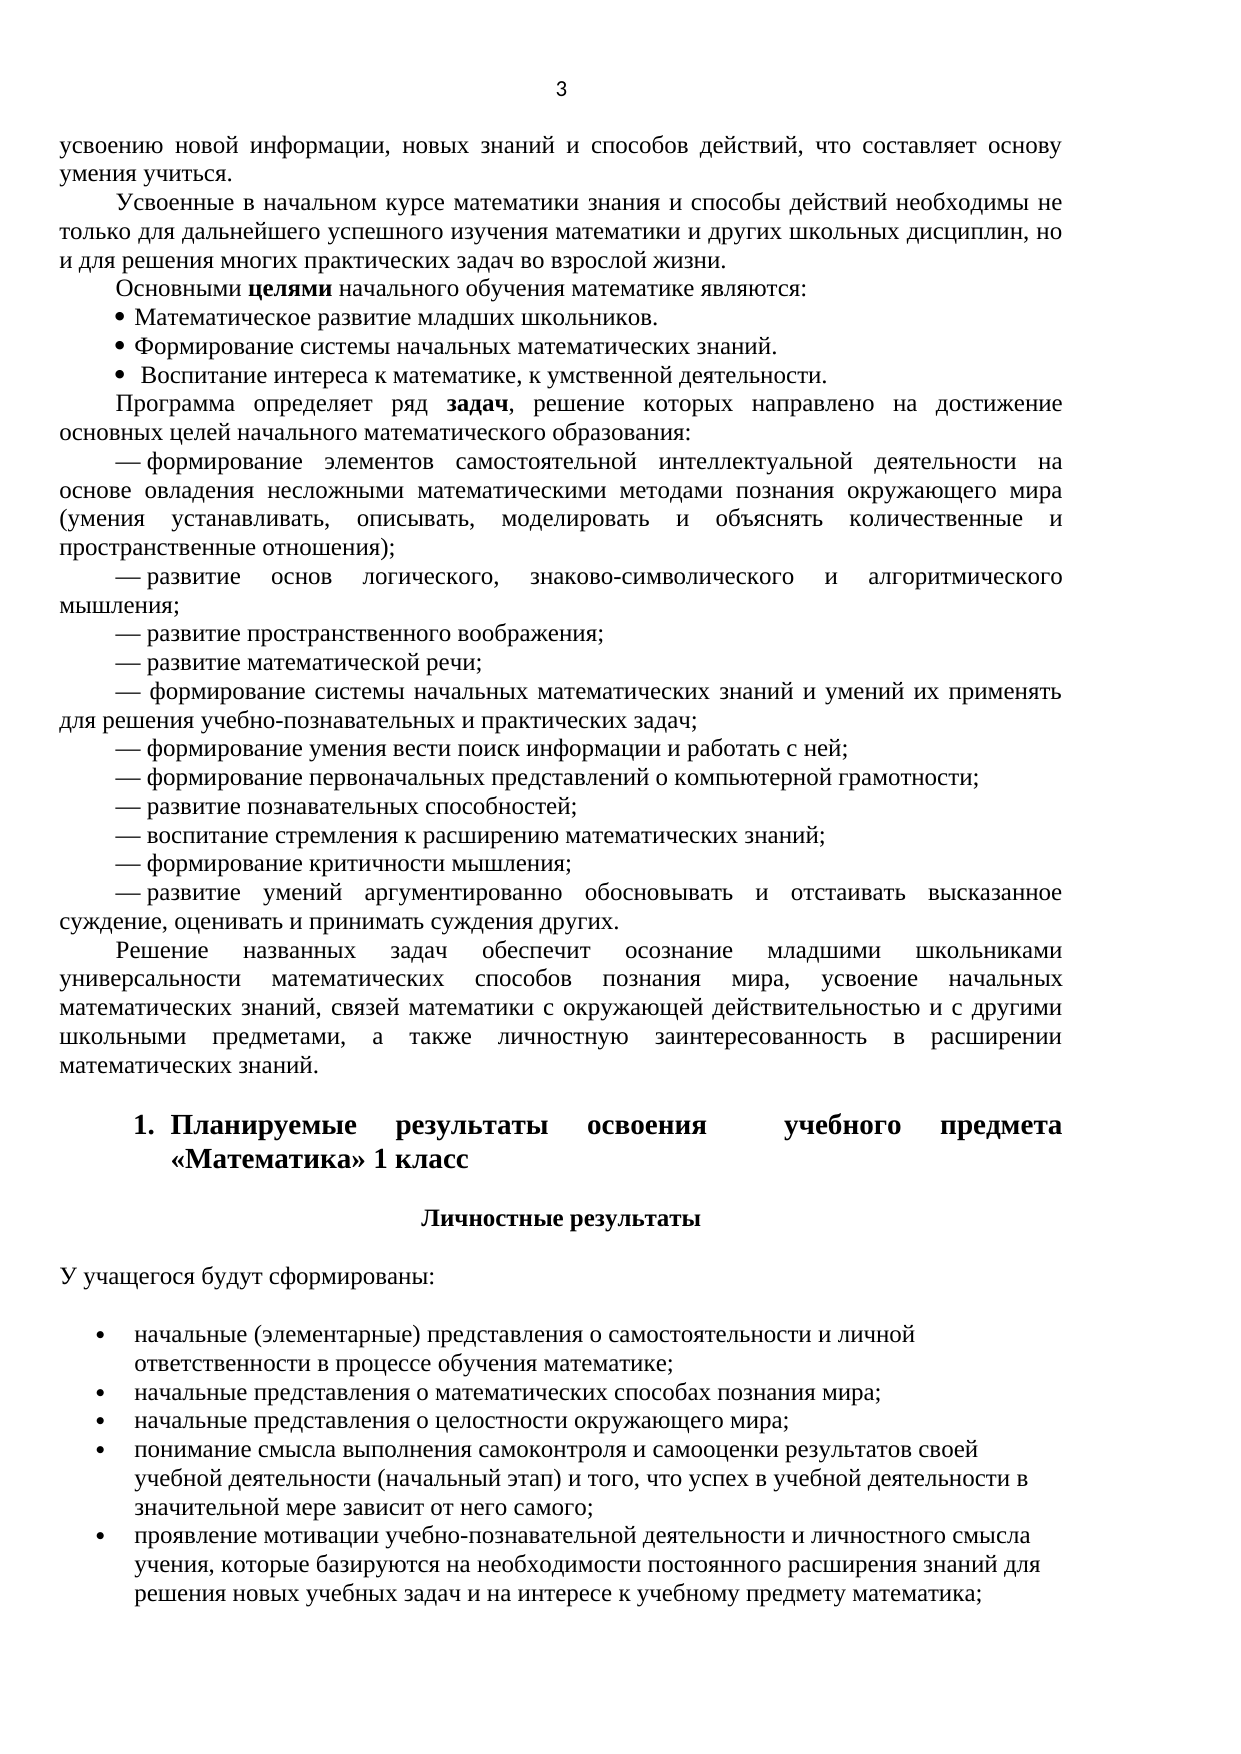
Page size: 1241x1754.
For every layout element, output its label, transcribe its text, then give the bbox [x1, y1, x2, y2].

list начальные представления о математических способах познания мира; [97, 1377, 1063, 1406]
text — формирование элементов самостоятельной интеллектуальной деятельности на основе овладения несложными математическими методами познания окружающего мира (умения устанавливать, описывать, моделировать и объяснять количественные и пространственные отношения); [59, 446, 1063, 561]
list Математическое развитие младших школьников. [59, 302, 1063, 331]
list начальные (элементарные) представления о самостоятельности и личной ответственности в процессе обучения математике; [97, 1319, 1063, 1377]
text — формирование умения вести поиск информации и работать с ней; [59, 733, 1063, 762]
text — формирование критичности мышления; [59, 848, 1063, 877]
text Программа определяет ряд задач, решение которых направлено на достижение основных целей начального математического образования: [59, 388, 1063, 446]
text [59, 130, 1063, 187]
text — развитие умений аргументированно обосновывать и отстаивать высказанное суждение, оценивать и принимать суждения других. [59, 877, 1063, 935]
text — развитие познавательных способностей; [59, 791, 1063, 820]
list понимание смысла выполнения самоконтроля и самооценки результатов своей учебной деятельности (начальный этап) и того, что успех в учебной деятельности в значительной мере зависит от него самого; [97, 1434, 1063, 1521]
text Личностные результаты [59, 1203, 1063, 1232]
text — формирование системы начальных математических знаний и умений их применять для решения учебно-познавательных и практических задач; [59, 676, 1063, 733]
text У учащегося будут сформированы: [59, 1261, 1063, 1290]
text — воспитание стремления к расширению математических знаний; [59, 820, 1063, 848]
list Воспитание интереса к математике, к умственной деятельности. [59, 360, 1063, 388]
text Усвоенные в начальном курсе математики знания и способы действий необходимы не только для дальнейшего успешного изучения математики и других школьных дисциплин, но и для решения многих практических задач во взрослой жизни. [59, 187, 1063, 273]
text Основными целями начального обучения математике являются: [59, 273, 1063, 302]
list Формирование системы начальных математических знаний. [59, 331, 1063, 360]
text — формирование первоначальных представлений о компьютерной грамотности; [59, 762, 1063, 791]
text — развитие основ логического, знаково-символического и алгоритмического мышления; [59, 561, 1063, 618]
list начальные представления о целостности окружающего мира; [97, 1406, 1063, 1434]
list проявление мотивации учебно-познавательной деятельности и личностного смысла учения, которые базируются на необходимости постоянного расширения знаний для решения новых учебных задач и на интересе к учебному предмету математика; [97, 1521, 1063, 1607]
text — развитие пространственного воображения; [59, 618, 1063, 647]
text Решение названных задач обеспечит осознание младшими школьниками универсальности математических способов познания мира, усвоение начальных математических знаний, связей математики с окружающей действительностью и с другими школьными предметами, а также личностную заинтересованность в расширении математических знаний. [59, 935, 1063, 1078]
list Планируемые результаты освоения учебного предмета «Математика» 1 класс [133, 1107, 1063, 1174]
text — развитие математической речи; [59, 647, 1063, 676]
